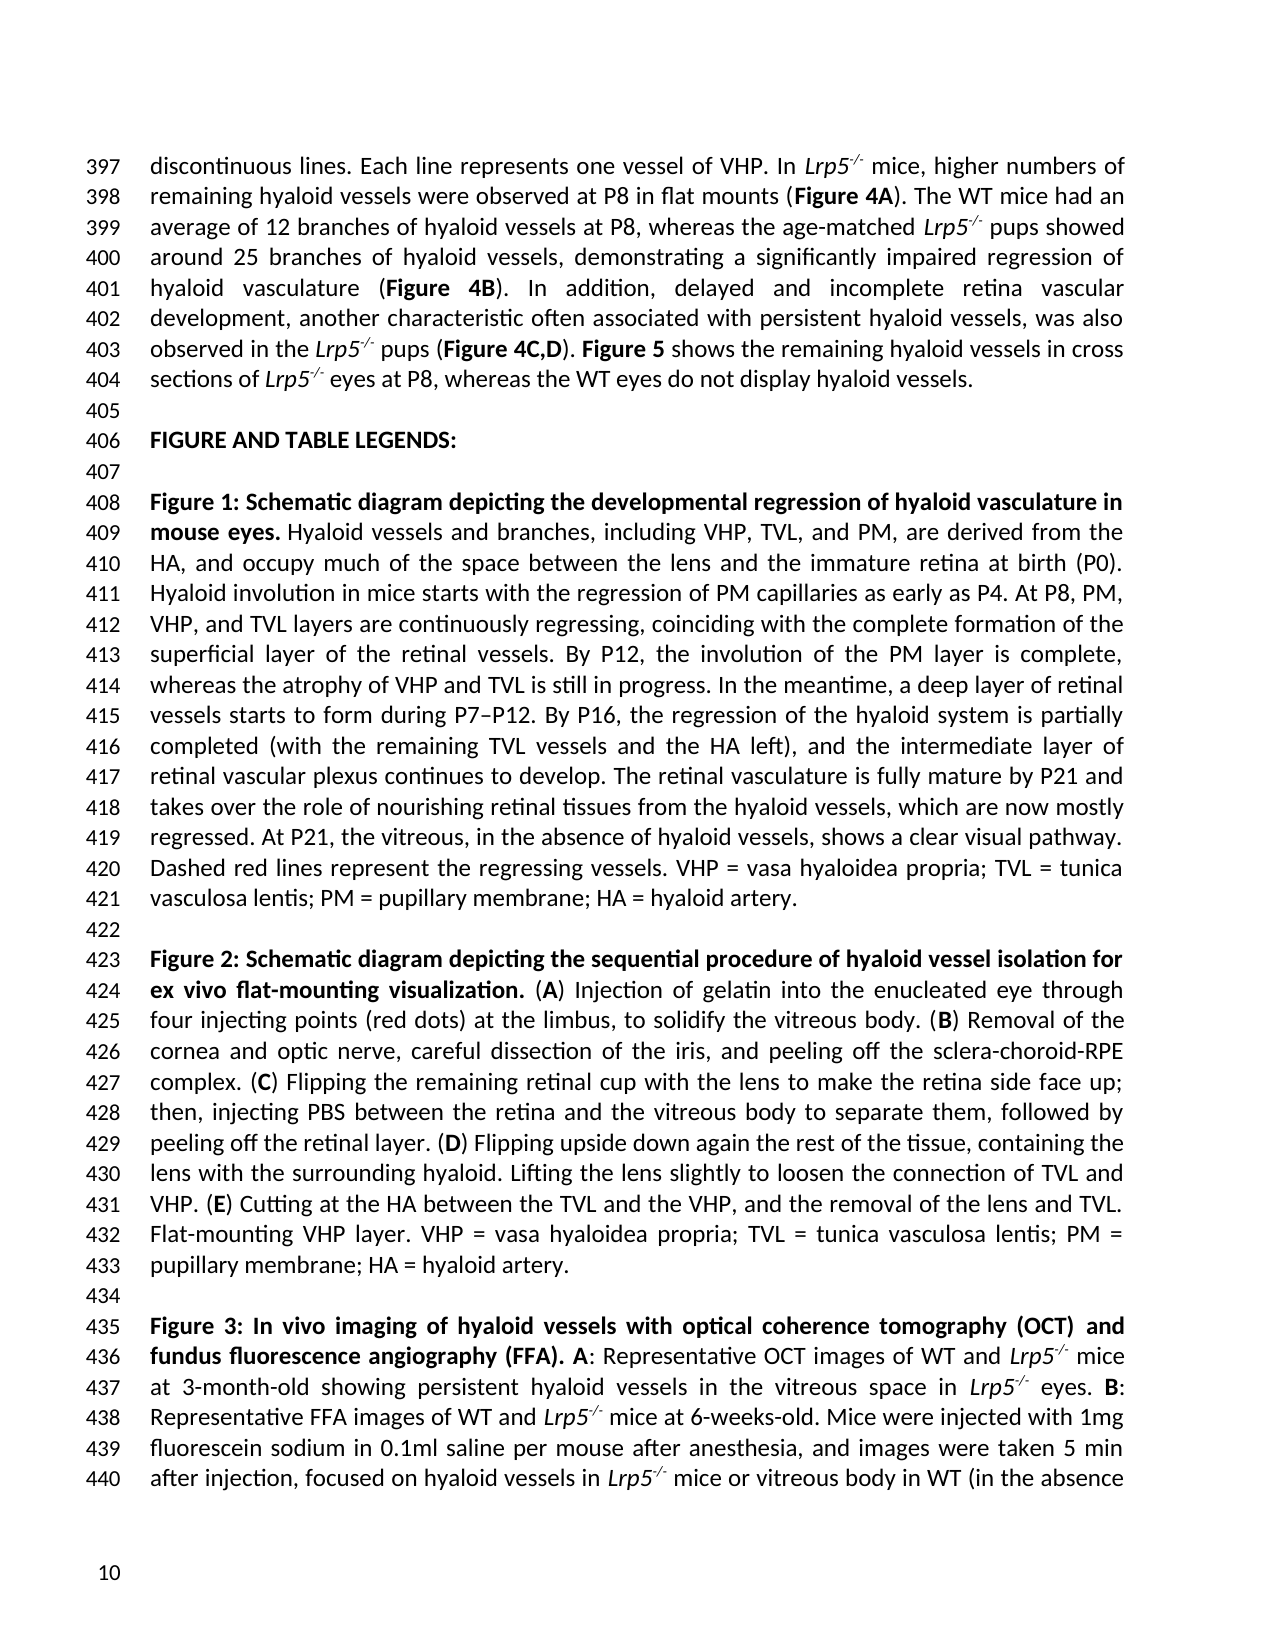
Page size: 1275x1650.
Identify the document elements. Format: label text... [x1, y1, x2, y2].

text FIGURE AND TABLE LEGENDS: [150, 425, 1125, 455]
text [150, 150, 1125, 394]
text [150, 1310, 1125, 1493]
text Figure 2: Schematic diagram depicting the sequential procedure of hyaloid vessel isolation for ex vivo flat-mounting visualization. (A) Injection of gelatin into the enucleated eye through four injecting points (red dots) at the limbus, to solidify the vitreous body. (B) Removal of the cornea and optic nerve, careful dissection of the iris, and peeling off the sclera-choroid-RPE complex. (C) Flipping the remaining retinal cup with the lens to make the retina side face up; then, injecting PBS between the retina and the vitreous body to separate them, followed by peeling off the retinal layer. (D) Flipping upside down again the rest of the tissue, containing the lens with the surrounding hyaloid. Lifting the lens slightly to loosen the connection of TVL and VHP. (E) Cutting at the HA between the TVL and the VHP, and the removal of the lens and TVL. Flat-mounting VHP layer. VHP = vasa hyaloidea propria; TVL = tunica vasculosa lentis; PM = pupillary membrane; HA = hyaloid artery.​ [150, 943, 1125, 1279]
